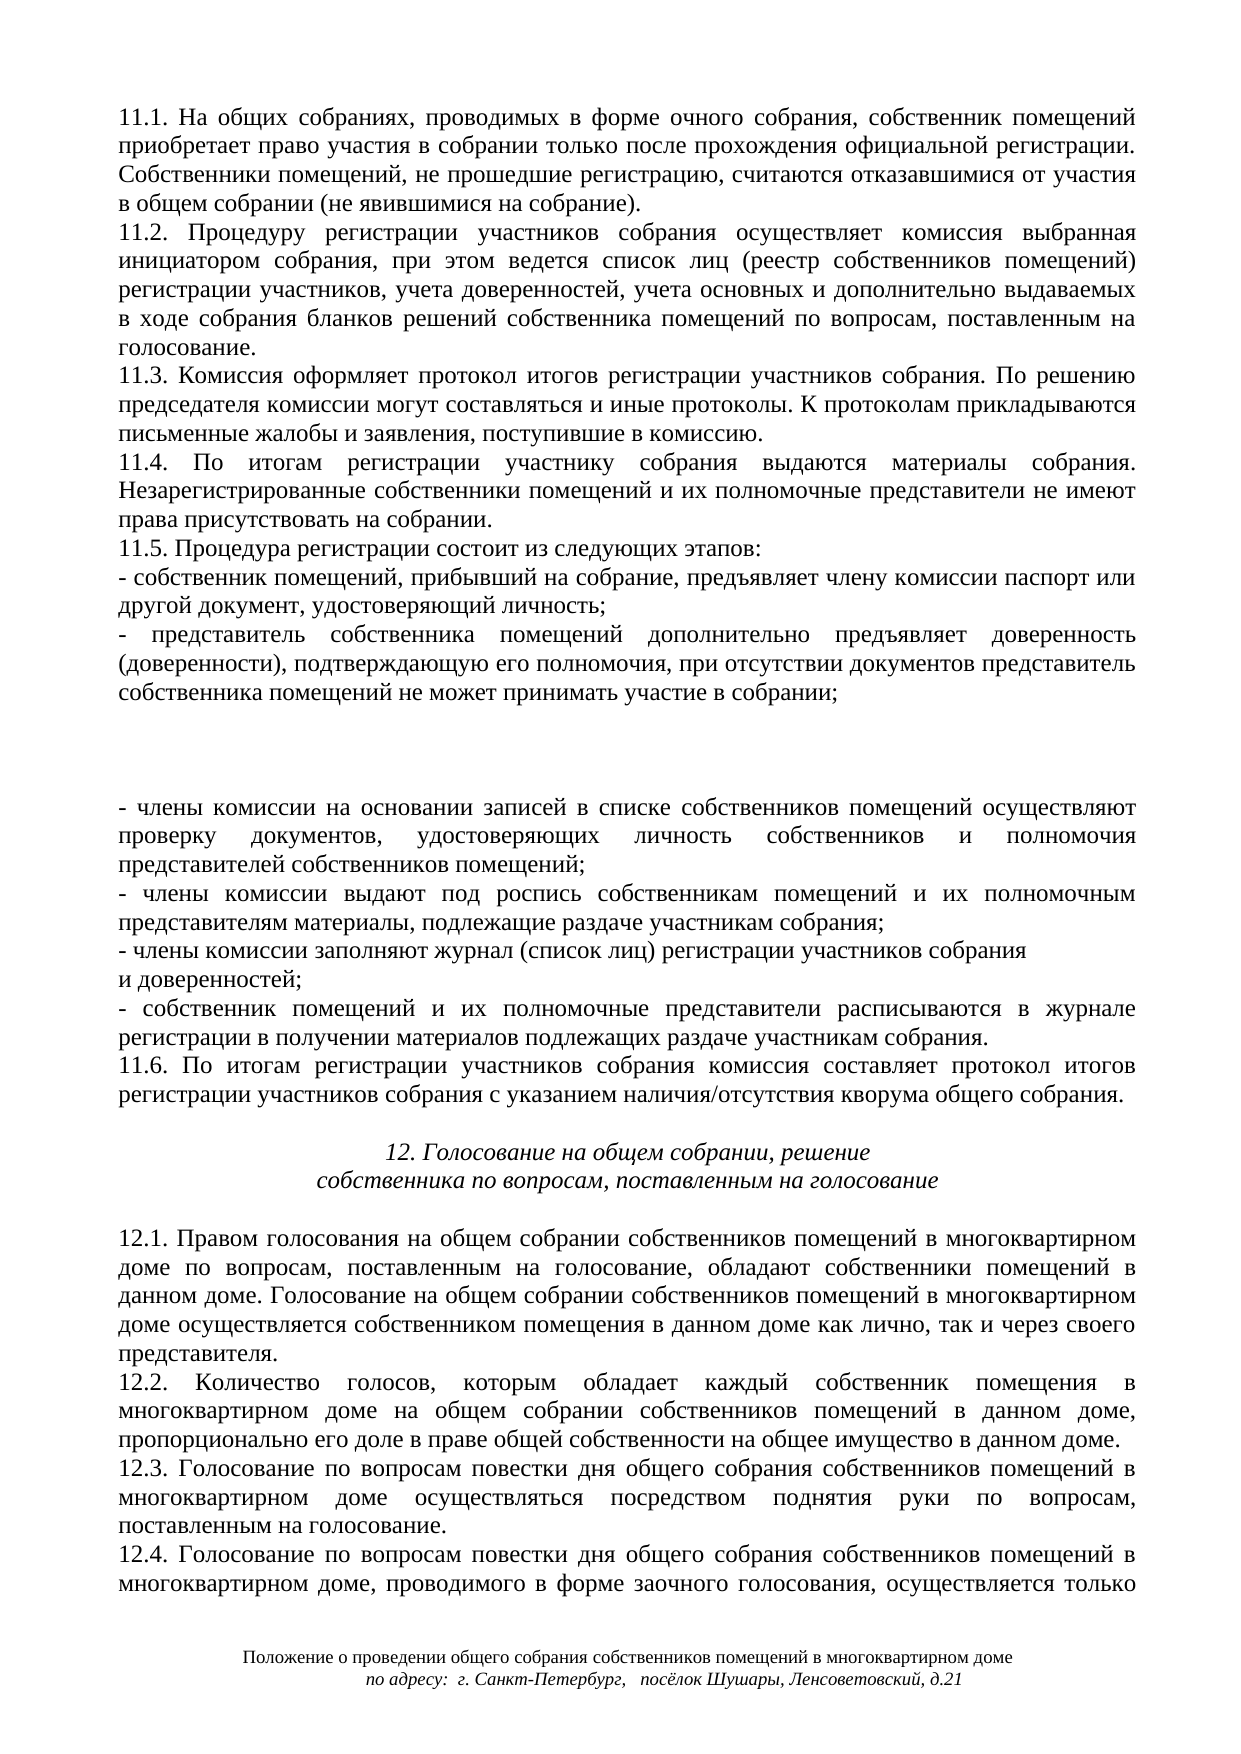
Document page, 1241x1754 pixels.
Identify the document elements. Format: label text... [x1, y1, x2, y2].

text 11.1. На общих собраниях, проводимых в форме очного собрания, собственник помещений приобретает право участия в собрании только после прохождения официальной регистрации. Собственники помещений, не прошедшие регистрацию, считаются отказавшимися от участия в общем собрании (не явившимися на собрание). [118, 102, 1137, 217]
text 11.3. Комиссия оформляет протокол итогов регистрации участников собрания. По решению председателя комиссии могут составляться и иные протоколы. К протоколам прикладываются письменные жалобы и заявления, поступившие в комиссию. [118, 361, 1137, 447]
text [118, 1539, 1137, 1597]
text - члены комиссии на основании записей в списке собственников помещений осуществляют проверку документов, удостоверяющих личность собственников и полномочия представителей собственников помещений; [118, 792, 1137, 878]
text - собственник помещений и их полномочные представители расписываются в журнале регистрации в получении материалов подлежащих раздаче участникам собрания. [118, 993, 1137, 1051]
text - представитель собственника помещений дополнительно предъявляет доверенность (доверенности), подтверждающую его полномочия, при отсутствии документов представитель собственника помещений не может принимать участие в собрании; [118, 619, 1137, 706]
text и доверенностей; [118, 964, 1137, 993]
text 12.3. Голосование по вопросам повестки дня общего собрания собственников помещений в многоквартирном доме осуществляться посредством поднятия руки по вопросам, поставленным на голосование. [118, 1453, 1137, 1539]
text - члены комиссии заполняют журнал (список лиц) регистрации участников собрания [118, 936, 1137, 964]
text 11.4. По итогам регистрации участнику собрания выдаются материалы собрания. Незарегистрированные собственники помещений и их полномочные представители не имеют права присутствовать на собрании. [118, 447, 1137, 533]
text собственника по вопросам, поставленным на голосование [118, 1166, 1137, 1194]
text 11.5. Процедура регистрации состоит из следующих этапов: [118, 533, 1137, 562]
text - собственник помещений, прибывший на собрание, предъявляет члену комиссии паспорт или другой документ, удостоверяющий личность; [118, 562, 1137, 619]
text 12. Голосование на общем собрании, решение [118, 1137, 1137, 1166]
text 12.2. Количество голосов, которым обладает каждый собственник помещения в многоквартирном доме на общем собрании собственников помещений в данном доме, пропорционально его доле в праве общей собственности на общее имущество в данном доме. [118, 1367, 1137, 1453]
text 11.2. Процедуру регистрации участников собрания осуществляет комиссия выбранная инициатором собрания, при этом ведется список лиц (реестр собственников помещений) регистрации участников, учета доверенностей, учета основных и дополнительно выдаваемых в ходе собрания бланков решений собственника помещений по вопросам, поставленным на голосование. [118, 217, 1137, 361]
text - члены комиссии выдают под роспись собственникам помещений и их полномочным представителям материалы, подлежащие раздаче участникам собрания; [118, 878, 1137, 936]
text 12.1. Правом голосования на общем собрании собственников помещений в многоквартирном доме по вопросам, поставленным на голосование, обладают собственники помещений в данном доме. Голосование на общем собрании собственников помещений в многоквартирном доме осуществляется собственником помещения в данном доме как лично, так и через своего представителя. [118, 1223, 1137, 1367]
text 11.6. По итогам регистрации участников собрания комиссия составляет протокол итогов регистрации участников собрания с указанием наличия/отсутствия кворума общего собрания. [118, 1051, 1137, 1108]
